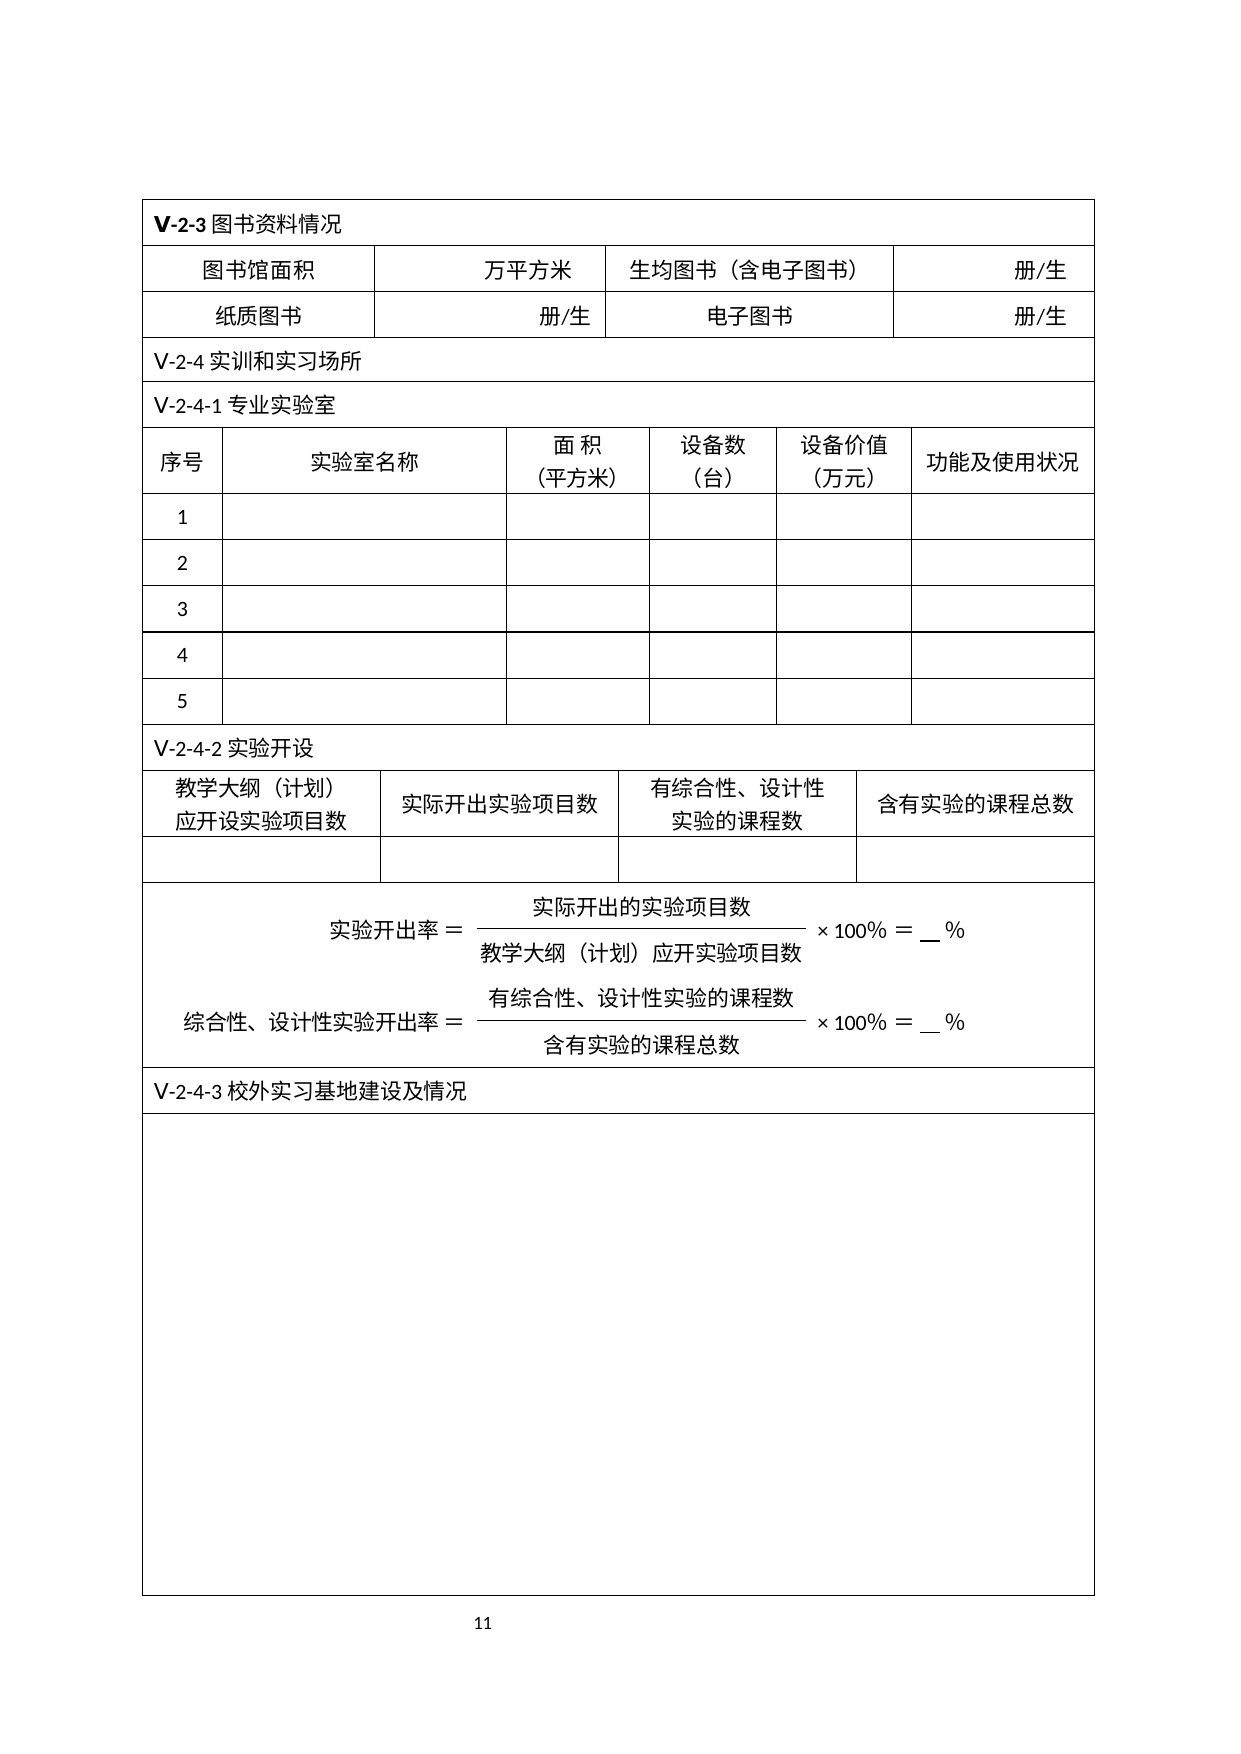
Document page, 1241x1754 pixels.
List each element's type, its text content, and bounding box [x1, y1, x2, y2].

table_cell 面 积 （平方米） [507, 428, 649, 493]
table_cell 图书馆面积 [143, 246, 374, 291]
table_cell [143, 837, 380, 882]
table_cell [650, 494, 776, 539]
table_cell 序号 [143, 428, 222, 493]
table_cell 纸质图书 [143, 292, 374, 337]
table_cell × 100％ ＝ ％ [806, 883, 1094, 974]
table_cell [777, 494, 911, 539]
table_cell Ⅴ-2-4 实训和实习场所 [143, 338, 1094, 381]
table_cell 有综合性、设计性实验的课程数 [477, 974, 806, 1020]
table_cell 含有实验的课程总数 [857, 771, 1094, 836]
table_cell × 100％ ＝ ％ [806, 974, 1094, 1067]
table_cell 万平方米 [375, 246, 605, 291]
table_cell Ⅴ-2-4-1 专业实验室 [143, 382, 1094, 427]
table_cell [223, 633, 506, 677]
table_cell 2 [143, 540, 222, 585]
table_cell [650, 679, 776, 724]
table_cell [143, 1114, 1094, 1595]
table_cell [507, 586, 649, 631]
table_cell [777, 540, 911, 585]
table_cell [912, 586, 1094, 631]
table_cell Ⅴ-2-4-2 实验开设 [143, 725, 1094, 770]
table_cell [912, 494, 1094, 539]
table_cell [507, 540, 649, 585]
table_cell 4 [143, 633, 222, 677]
table_cell [507, 494, 649, 539]
table_cell 实验室名称 [223, 428, 506, 493]
table_cell [650, 633, 776, 677]
table_cell Ⅴ-2-4-3 校外实习基地建设及情况 [143, 1068, 1094, 1113]
table_cell 1 [143, 494, 222, 539]
table_cell [507, 633, 649, 677]
table_cell 实际开出的实验项目数 [477, 883, 806, 928]
table_cell 设备数 （台） [650, 428, 776, 493]
table_cell 功能及使用状况 [912, 428, 1094, 493]
table_cell 5 [143, 679, 222, 724]
table_cell [777, 586, 911, 631]
table_cell 册/生 [375, 292, 605, 337]
table_cell [912, 633, 1094, 677]
table_cell Ⅴ-2-3 图书资料情况 [143, 200, 1094, 245]
table_cell [912, 540, 1094, 585]
table_cell [381, 837, 618, 882]
table_cell 册/生 [894, 246, 1094, 291]
table_cell [777, 633, 911, 677]
table_cell 册/生 [894, 292, 1094, 337]
table_cell 综合性、设计性实验开出率 ＝ [143, 974, 477, 1067]
table_cell [223, 494, 506, 539]
table_cell [223, 586, 506, 631]
table_cell [650, 586, 776, 631]
table_cell [650, 540, 776, 585]
table_cell 实验开出率 ＝ [143, 883, 477, 974]
table_cell 含有实验的课程总数 [477, 1021, 806, 1067]
table_cell [912, 679, 1094, 724]
table_cell [857, 837, 1094, 882]
table_cell [223, 540, 506, 585]
table_cell 设备价值 （万元） [777, 428, 911, 493]
table_cell 教学大纲（计划）应开实验项目数 [477, 929, 806, 974]
table_cell 3 [143, 586, 222, 631]
table_cell 电子图书 [606, 292, 893, 337]
table_cell 有综合性、设计性 实验的课程数 [619, 771, 856, 836]
table_cell 教学大纲（计划） 应开设实验项目数 [143, 771, 380, 836]
table_cell [223, 679, 506, 724]
table_cell 生均图书（含电子图书） [606, 246, 893, 291]
table_cell [507, 679, 649, 724]
table_cell [777, 679, 911, 724]
table_cell 实际开出实验项目数 [381, 771, 618, 836]
table_cell [619, 837, 856, 882]
